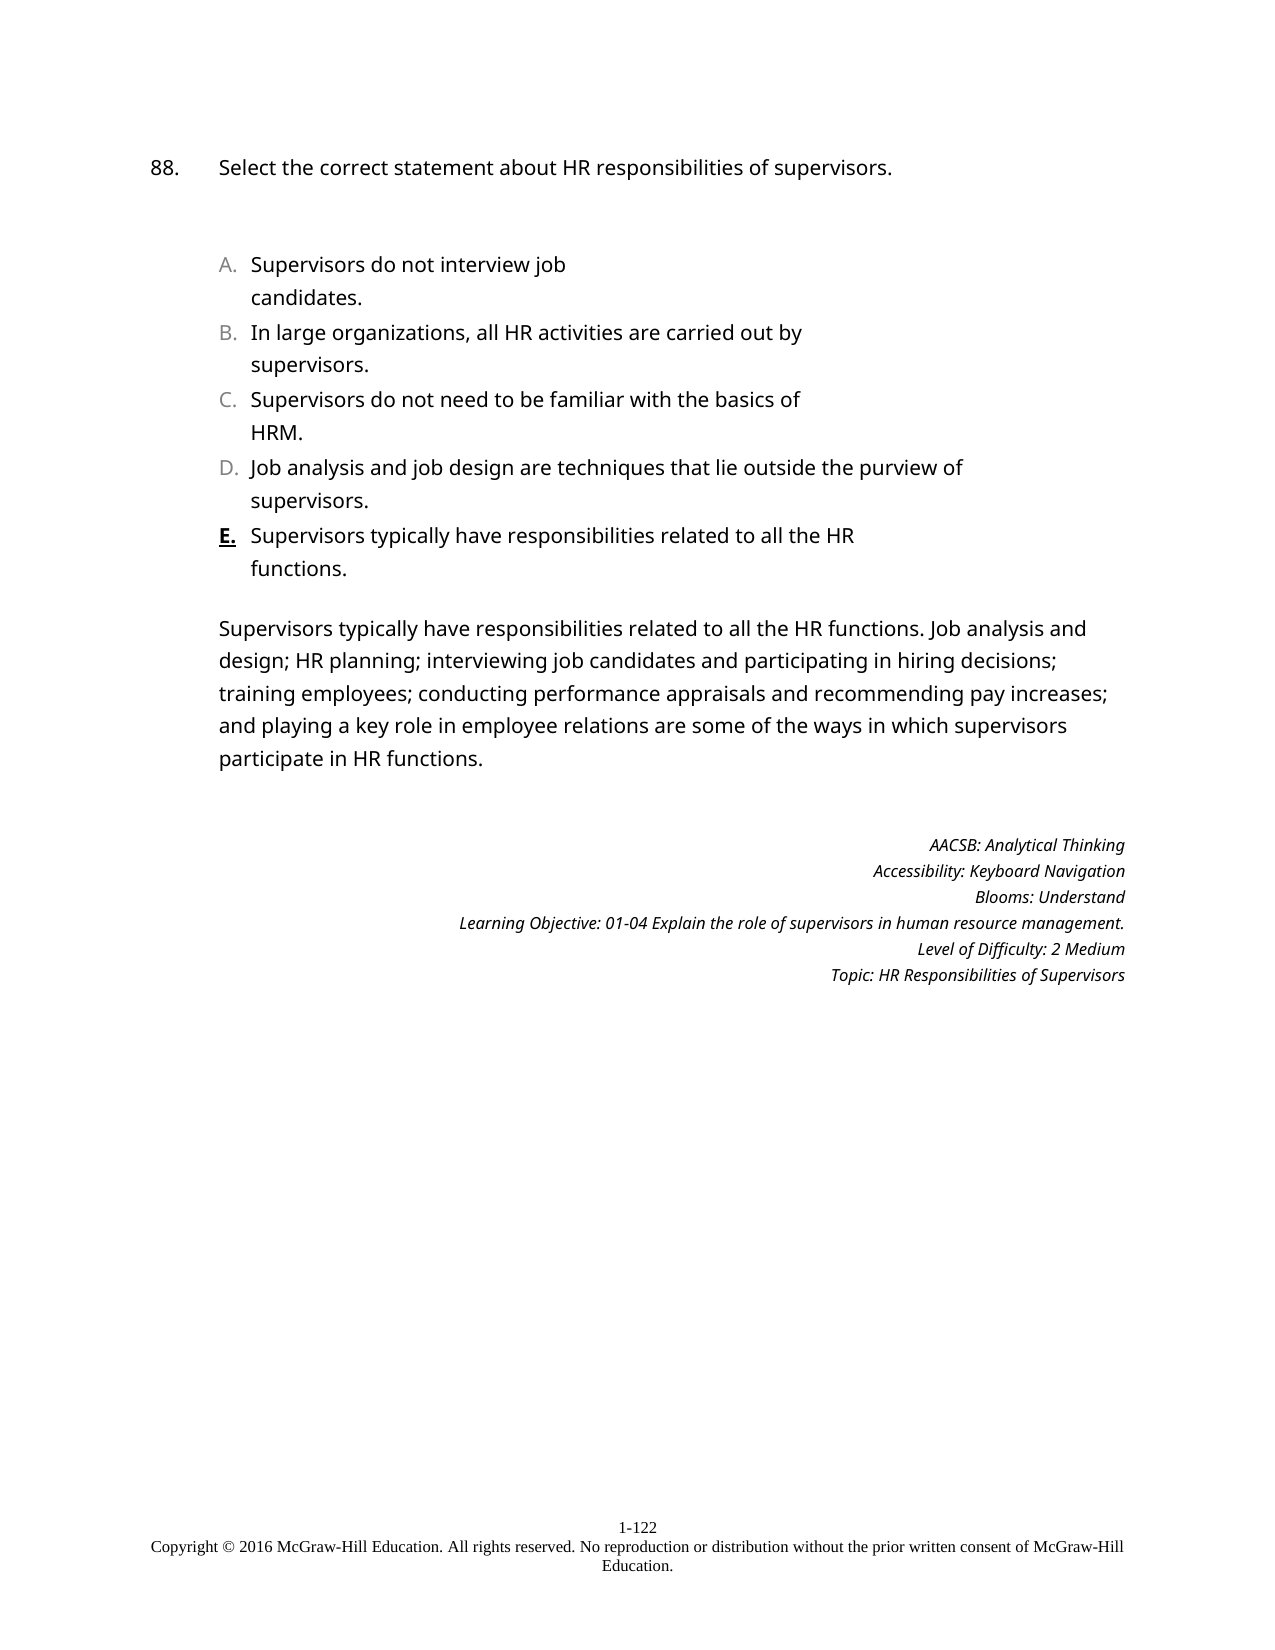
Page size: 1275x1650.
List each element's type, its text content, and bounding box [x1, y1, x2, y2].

table_header 88. [150, 153, 218, 804]
table_header Select the correct statement about HR responsibilities of supervisors. Supervisors typically have responsibilities related to all the HR functions. Job analysis and design; HR planning; interviewing job candidates and participating in hiring decisions; training employees; conducting performance appraisals and recommending pay increases; and playing a key role in employee relations are some of the ways in which supervisors participate in HR functions. [219, 153, 1125, 804]
table_header AACSB: Analytical Thinking Accessibility: Keyboard Navigation Blooms: Understand Learning Objective: 01-04 Explain the role of supervisors in human resource management. Level of Difficulty: 2 Medium Topic: HR Responsibilities of Supervisors [150, 833, 1125, 1022]
